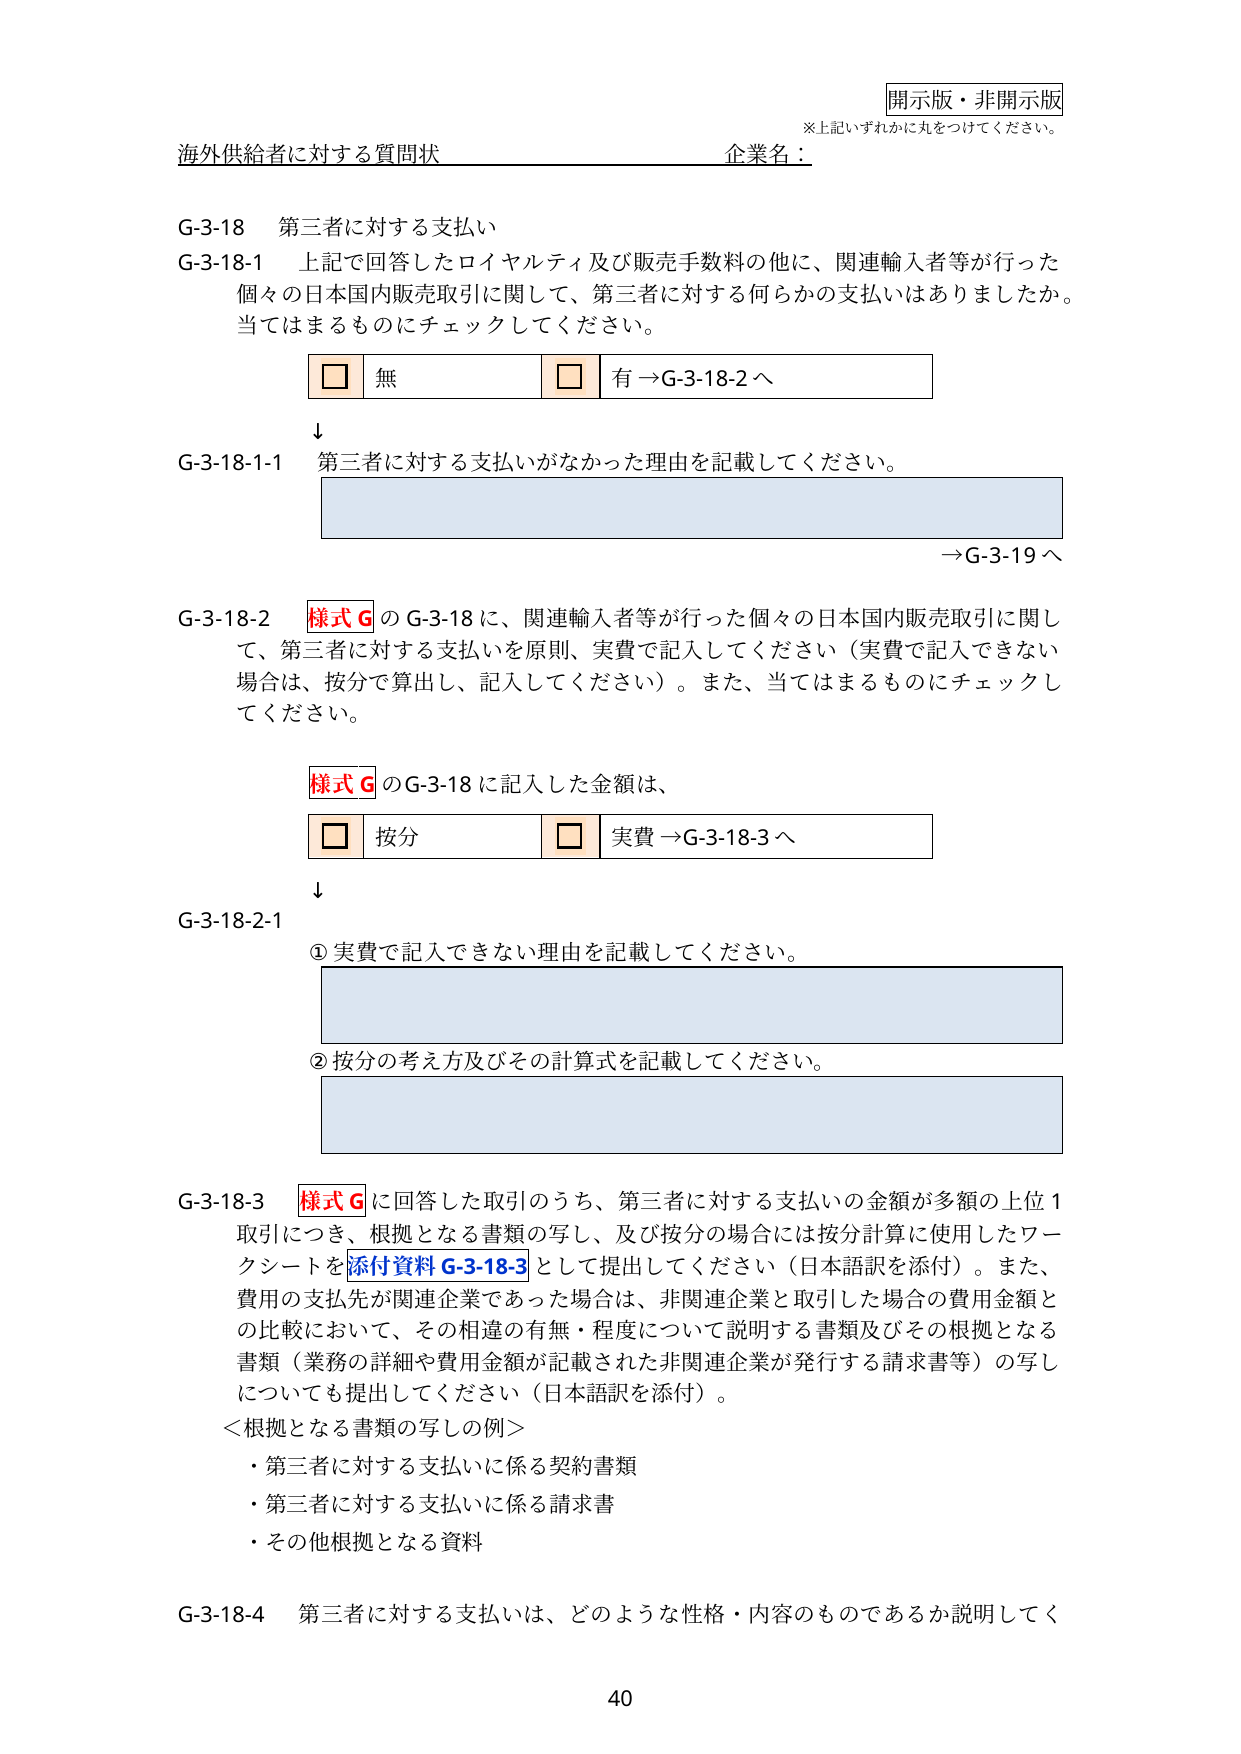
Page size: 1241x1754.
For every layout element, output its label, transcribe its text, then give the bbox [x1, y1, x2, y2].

text ・第三者に対する支払いに係る契約書類 [243, 1446, 1063, 1484]
text ①実費で記入できない理由を記載してください。 [308, 935, 1063, 966]
table_header 有 →G-3-18-2へ [601, 355, 932, 398]
text ②按分の考え方及びその計算式を記載してください。 [308, 1044, 1063, 1076]
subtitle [177, 1597, 1063, 1629]
table_header [322, 1077, 1062, 1153]
table_header [542, 355, 599, 398]
text ↓ [308, 416, 1063, 445]
text ・その他根拠となる資料 [243, 1522, 1063, 1559]
subtitle 上記で回答したロイヤルティ及び販売手数料の他に、関連輸入者等が行った個々の日本国内販売取引に関して、第三者に対する何らかの支払いはありましたか。当てはまるものにチェックしてください。 [177, 245, 1063, 340]
table_header [309, 815, 363, 857]
text →G-3-19へ [308, 539, 1063, 570]
table_header 按分 [364, 815, 541, 857]
table_header [542, 815, 599, 857]
subtitle 様式Gに回答した取引のうち、第三者に対する支払いの金額が多額の上位1取引につき、根拠となる書類の写し、及び按分の場合には按分計算に使用したワークシートを添付資料G-3-18-3として提出してください（日本語訳を添付）。また、費用の支払先が関連企業であった場合は、非関連企業と取引した場合の費用金額との比較において、その相違の有無・程度について説明する書類及びその根拠となる書類（業務の詳細や費用金額が記載された非関連企業が発行する請求書等）の写しについても提出してください（日本語訳を添付）。 [177, 1183, 1063, 1408]
text 様式GのG-3-18 に記入した金額は、 [310, 767, 375, 798]
table_header [322, 478, 1062, 538]
table_header [322, 968, 1062, 1043]
text ↓ [308, 875, 1063, 905]
text ・第三者に対する支払いに係る請求書 [243, 1484, 1063, 1522]
text ＜根拠となる書類の写しの例＞ [221, 1408, 1063, 1446]
subtitle 様式GのG-3-18に、関連輸入者等が行った個々の日本国内販売取引に関して、第三者に対する支払いを原則、実費で記入してください（実費で記入できない場合は、按分で算出し、記入してください）。また、当てはまるものにチェックしてください。 [177, 600, 1063, 728]
text 様式GのG-3-18 に記入した金額は、 [376, 766, 1063, 799]
subtitle 第三者に対する支払い [177, 207, 1063, 245]
table_header [309, 355, 363, 398]
subtitle 第三者に対する支払いがなかった理由を記載してください。 [177, 445, 1063, 477]
table_header 実費 →G-3-18-3へ [601, 815, 932, 857]
table_header 無 [364, 355, 541, 398]
